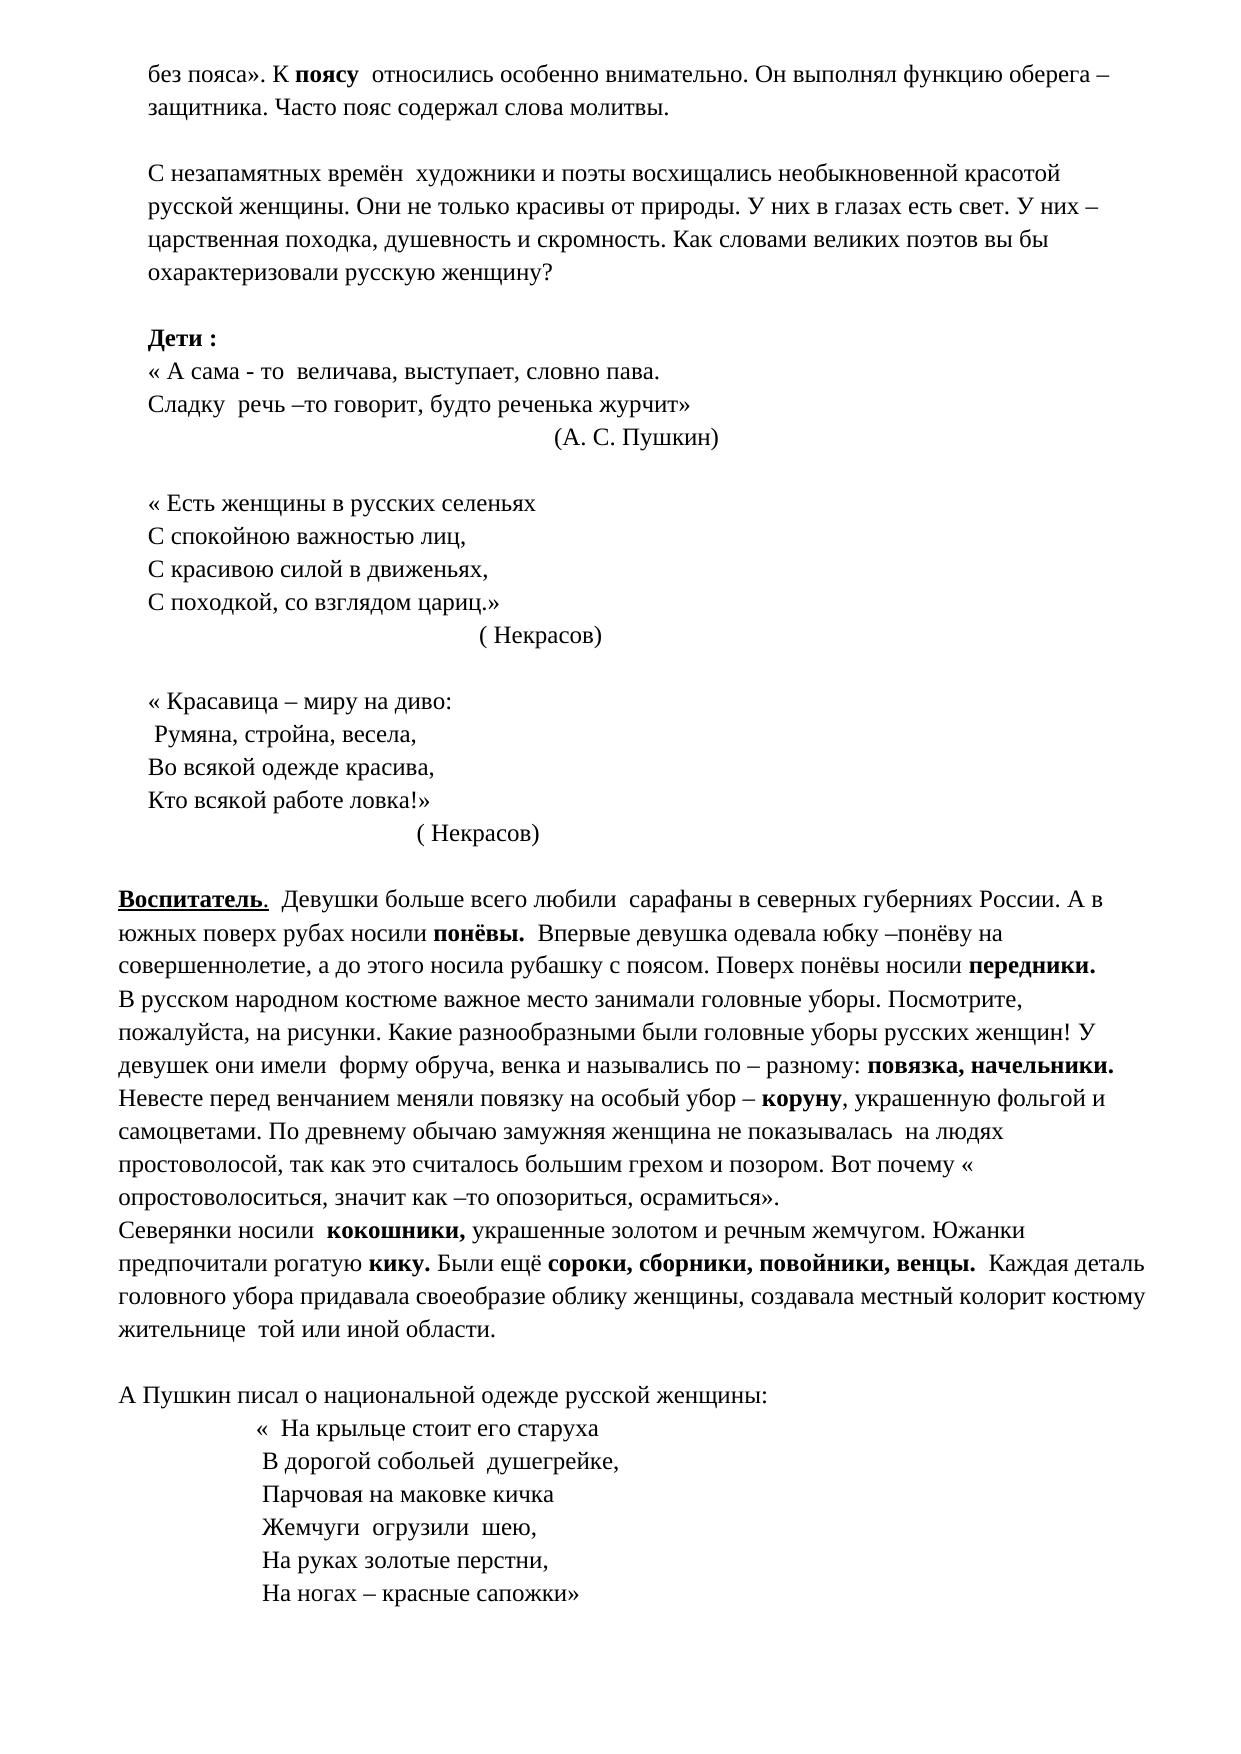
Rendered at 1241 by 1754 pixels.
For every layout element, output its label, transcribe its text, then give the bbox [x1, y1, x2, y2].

list Невесте перед венчанием меняли повязку на особый убор – коруну, украшенную фольгой и самоцветами. По древнему обычаю замужняя женщина не показывалась на людях простоволосой, так как это считалось большим грехом и позором. Вот почему « опростоволоситься, значит как –то опозориться, осрамиться». [118, 1083, 1152, 1211]
list В дорогой собольей душегрейке, [118, 1446, 1152, 1475]
list С спокойною важностью лиц, [148, 521, 1152, 550]
list ( Некрасов) [148, 620, 1152, 649]
list А Пушкин писал о национальной одежде русской женщины: [118, 1380, 1152, 1409]
list (А. С. Пушкин) [148, 422, 1152, 451]
list На руках золотые перстни, [118, 1545, 1152, 1574]
list На ногах – красные сапожки» [118, 1578, 1152, 1607]
list ( Некрасов) [148, 818, 1152, 847]
list Жемчуги огрузили шею, [118, 1512, 1152, 1541]
list « На крыльце стоит его старуха [118, 1413, 1152, 1442]
list Кто всякой работе ловка!» [148, 786, 1152, 814]
list С красивою силой в движеньях, [148, 554, 1152, 583]
list С незапамятных времён художники и поэты восхищались необыкновенной красотой русской женщины. Они не только красивы от природы. У них в глазах есть свет. У них – царственная походка, душевность и скромность. Как словами великих поэтов вы бы охарактеризовали русскую женщину? [148, 158, 1152, 286]
list « Есть женщины в русских селеньях [148, 488, 1152, 517]
list « А сама - то величава, выступает, словно пава. [148, 356, 1152, 385]
list С походкой, со взглядом цариц.» [148, 587, 1152, 616]
list Северянки носили кокошники, украшенные золотом и речным жемчугом. Южанки предпочитали рогатую кику. Были ещё сороки, сборники, повойники, венцы. Каждая деталь головного убора придавала своеобразие облику женщины, создавала местный колорит костюму жительнице той или иной области. [118, 1215, 1152, 1343]
list Воспитатель. Девушки больше всего любили сарафаны в северных губерниях России. А в южных поверх рубах носили понёвы. Впервые девушка одевала юбку –понёву на совершеннолетие, а до этого носила рубашку с поясом. Поверх понёвы носили передники. [118, 884, 1152, 979]
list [148, 59, 1152, 121]
list Дети : [148, 323, 1152, 352]
list В русском народном костюме важное место занимали головные уборы. Посмотрите, пожалуйста, на рисунки. Какие разнообразными были головные уборы русских женщин! У девушек они имели форму обруча, венка и назывались по – разному: повязка, начельники. [118, 984, 1152, 1078]
list Румяна, стройна, весела, [148, 719, 1152, 748]
list Сладку речь –то говорит, будто реченька журчит» [148, 389, 1152, 418]
list Во всякой одежде красива, [148, 752, 1152, 781]
list « Красавица – миру на диво: [148, 686, 1152, 715]
list Парчовая на маковке кичка [118, 1479, 1152, 1508]
